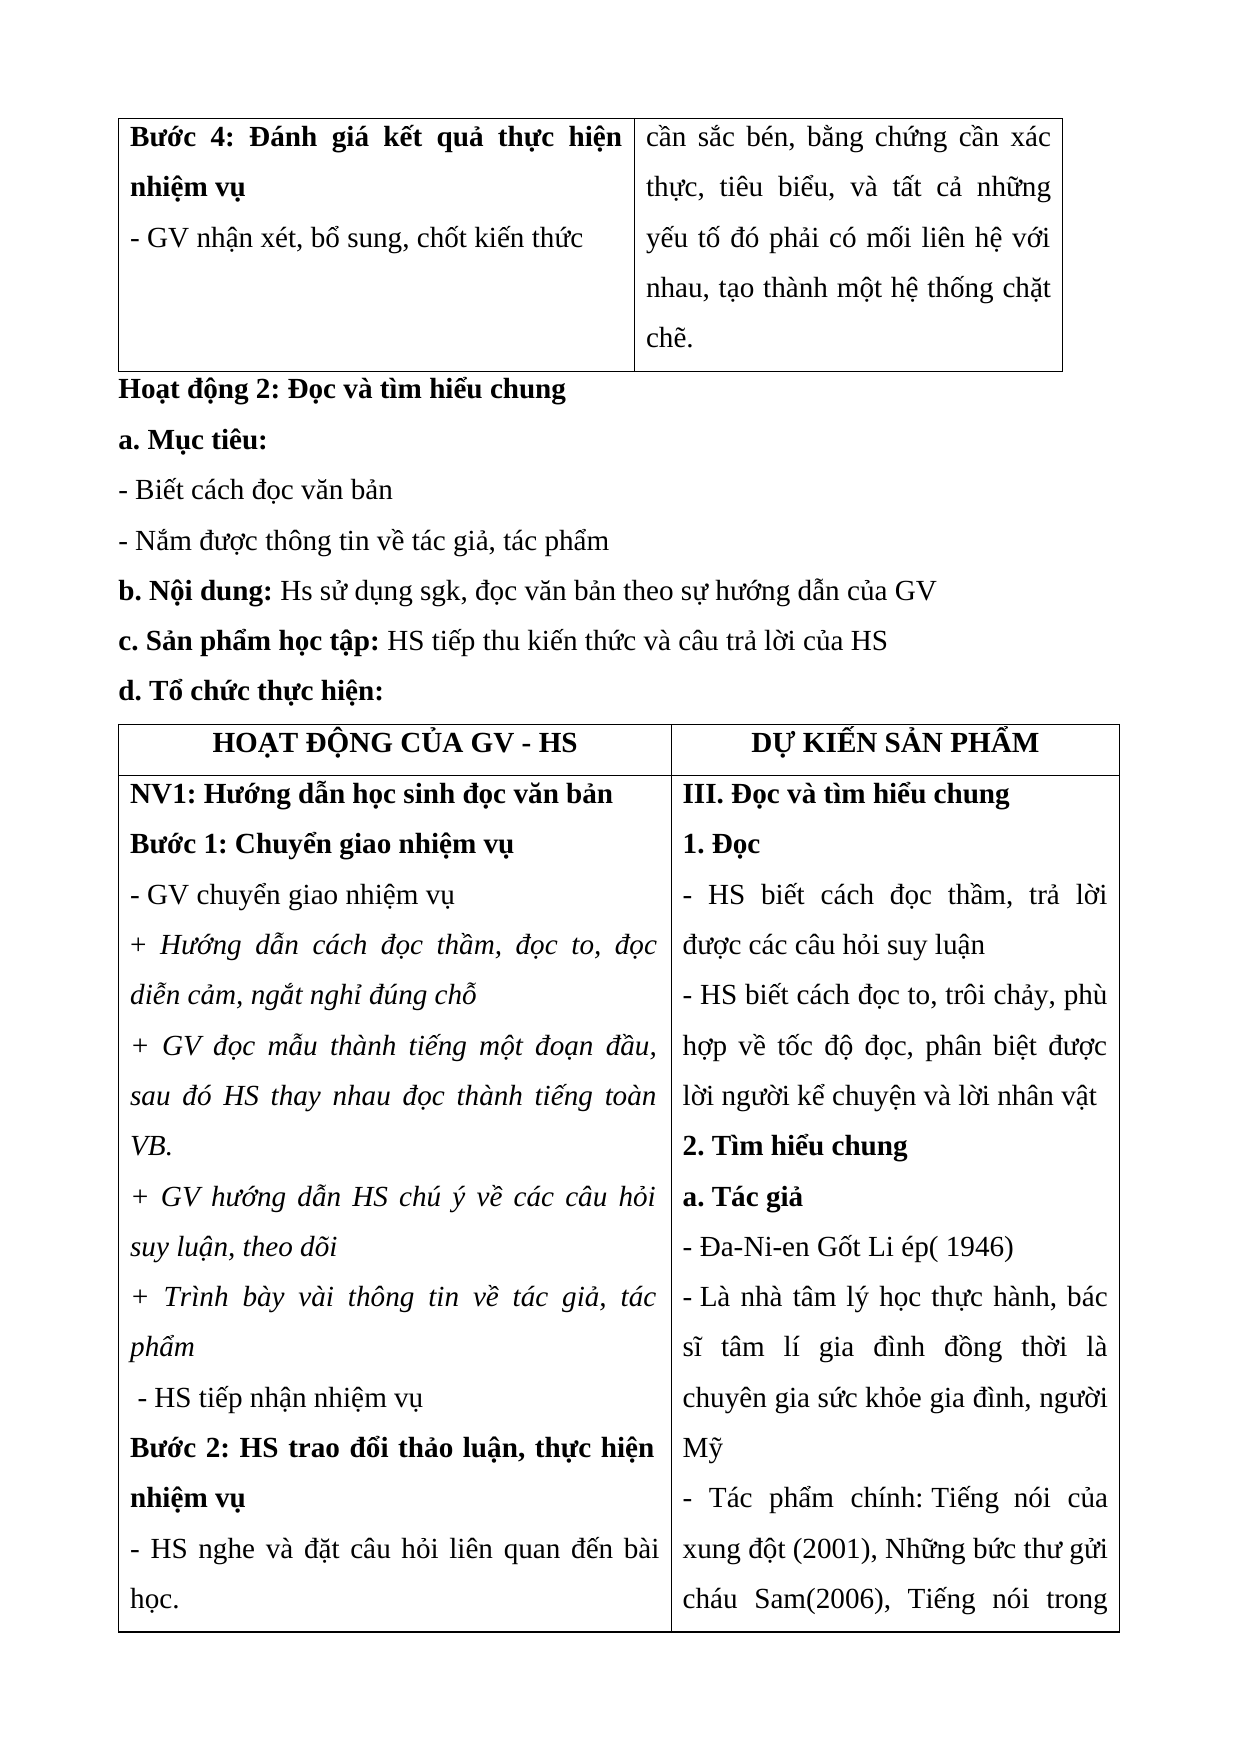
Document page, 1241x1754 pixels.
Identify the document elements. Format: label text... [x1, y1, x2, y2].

table_header HOẠT ĐỘNG CỦA GV - HS [119, 725, 671, 775]
text d. Tổ chức thực hiện: [118, 673, 1063, 707]
text - Nắm được thông tin về tác giả, tác phẩm [118, 523, 1063, 556]
text b. Nội dung: Hs sử dụng sgk, đọc văn bản theo sự hướng dẫn của GV [118, 573, 1063, 606]
text a. Mục tiêu: [118, 422, 1063, 456]
text c. Sản phẩm học tập: HS tiếp thu kiến thức và câu trả lời của HS [118, 623, 1063, 657]
text Hoạt động 2: Đọc và tìm hiểu chung [118, 372, 1063, 405]
table_header DỰ KIẾN SẢN PHẨM [672, 725, 1119, 775]
text - Biết cách đọc văn bản [118, 472, 1063, 506]
